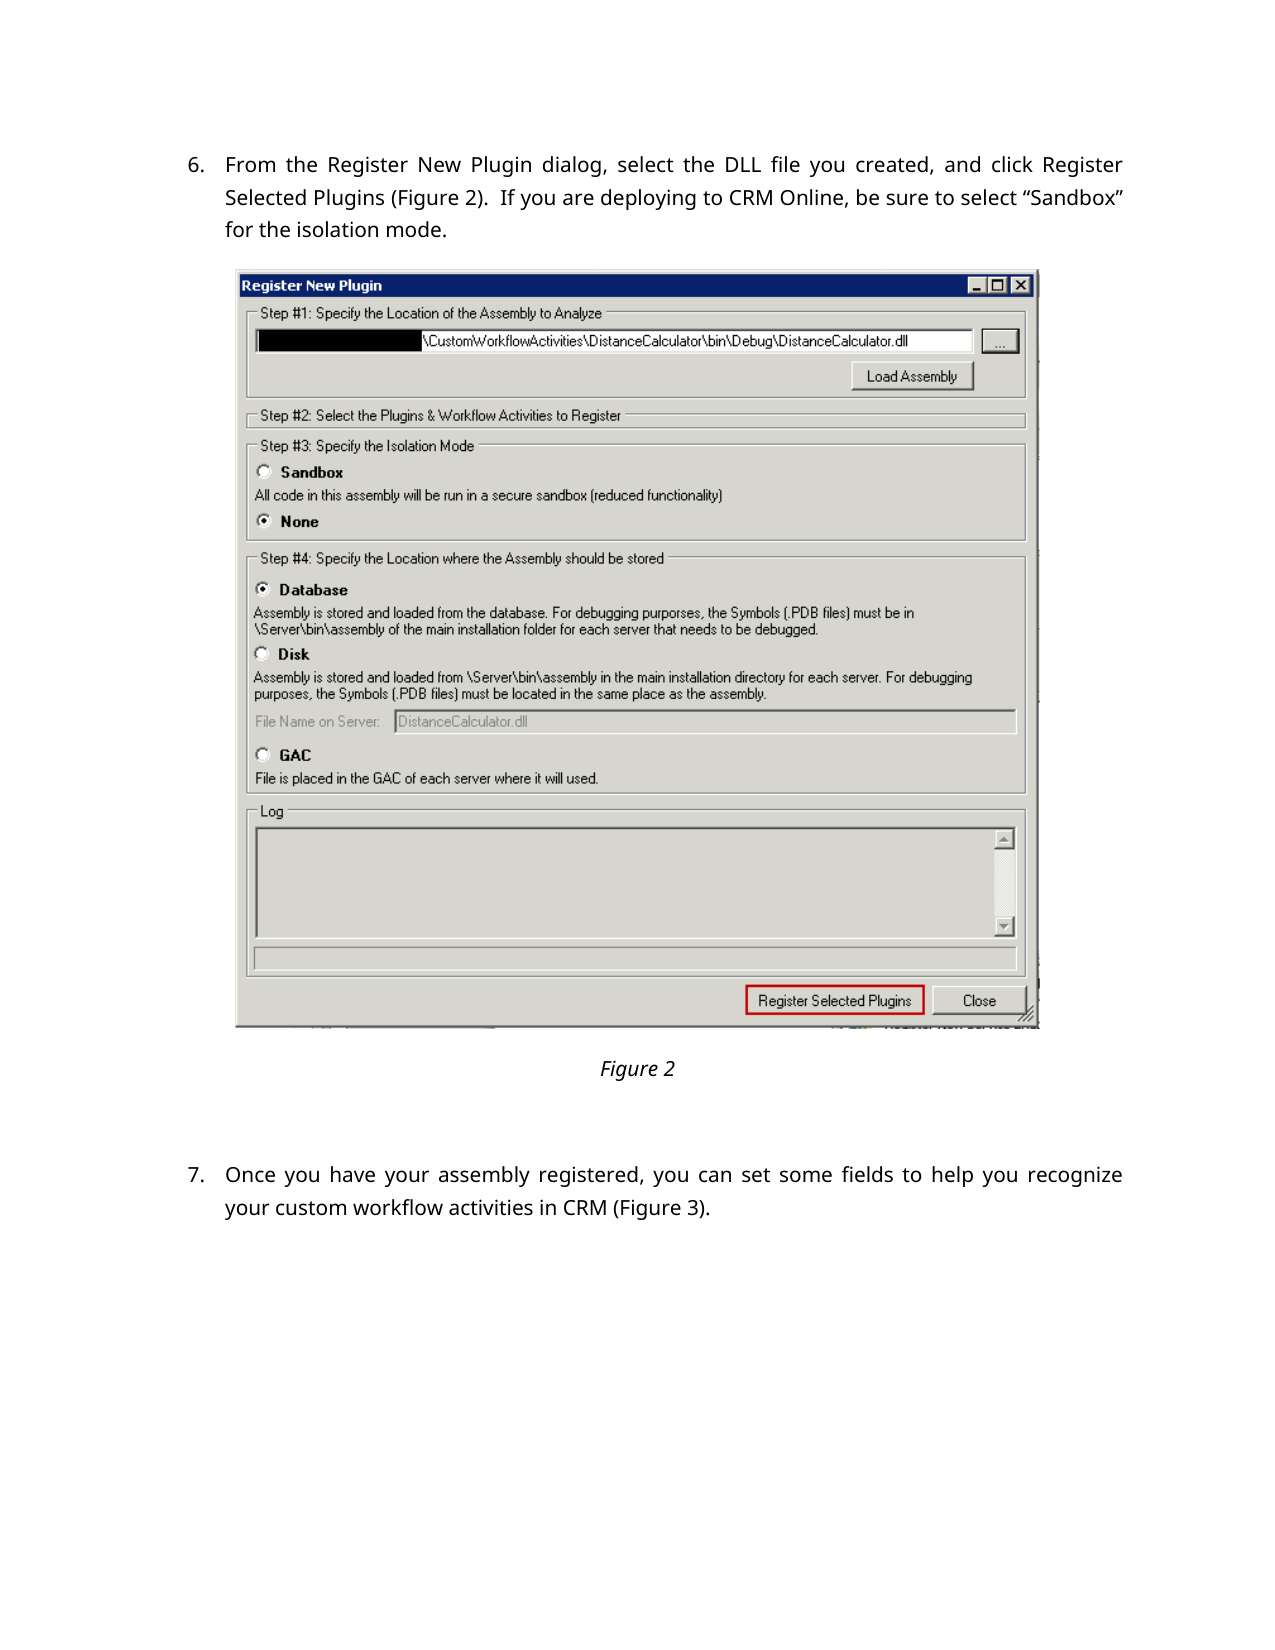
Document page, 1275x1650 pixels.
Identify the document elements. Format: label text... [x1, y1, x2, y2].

text Figure 2 [150, 1054, 1125, 1082]
list Once you have your assembly registered, you can set some fields to help you recognize your custom workflow activities in CRM (Figure 3). [187, 1161, 1125, 1222]
list From the Register New Plugin dialog, select the DLL file you created, and click Register Selected Plugins (Figure 2). If you are deploying to CRM Online, be sure to select “Sandbox” for the isolation mode. [187, 150, 1125, 244]
picture [235, 268, 1040, 1029]
